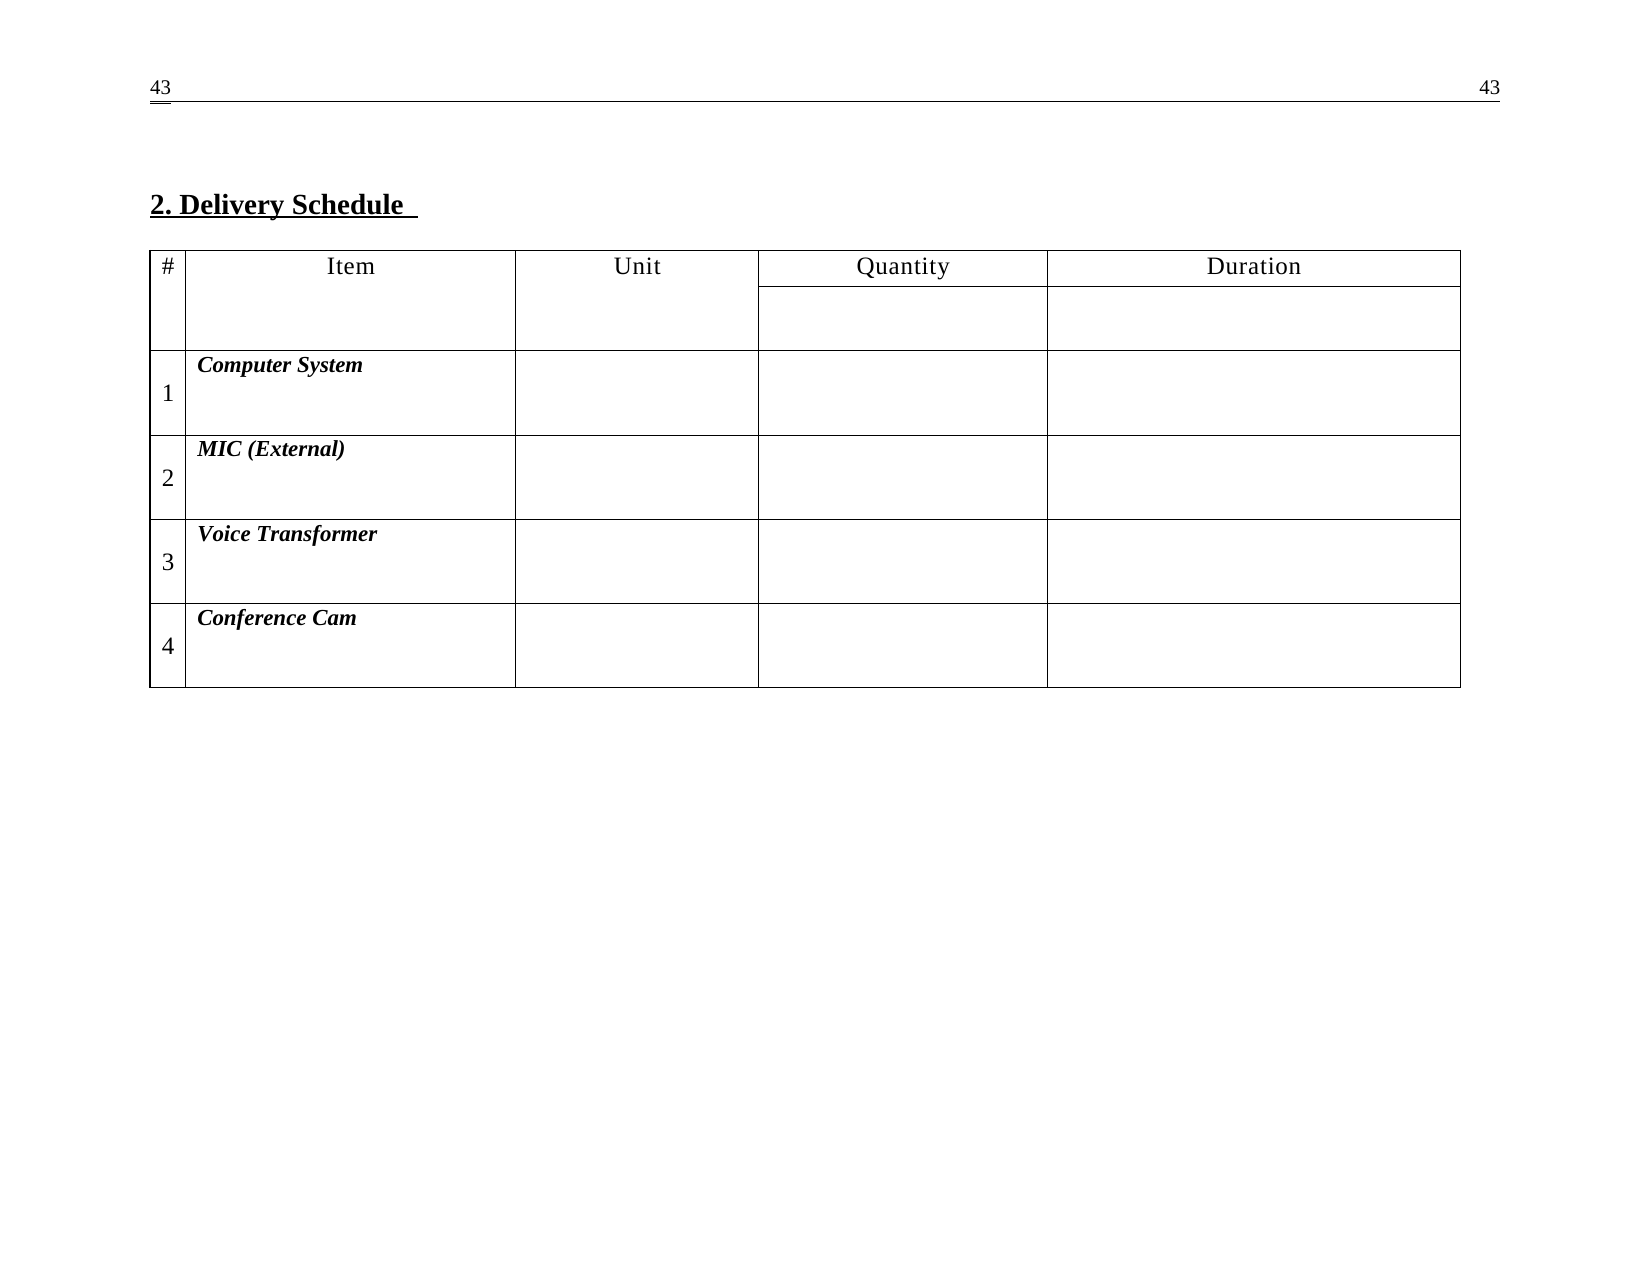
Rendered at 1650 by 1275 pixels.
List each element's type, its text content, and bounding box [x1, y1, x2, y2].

table_cell [1048, 604, 1460, 687]
table_cell Voice Transformer [186, 520, 515, 603]
text 2. Delivery Schedule [150, 187, 1500, 221]
table_header Unit [516, 251, 758, 350]
table_cell [759, 436, 1047, 519]
table_cell MIC (External) [186, 436, 515, 519]
table_cell 1 [151, 351, 185, 434]
table_cell Computer System [186, 351, 515, 434]
table_cell [759, 351, 1047, 434]
table_cell [1048, 351, 1460, 434]
table_cell 4 [151, 604, 185, 687]
table_cell [759, 520, 1047, 603]
table_header # [151, 251, 185, 350]
table_cell Conference Cam [186, 604, 515, 687]
table_header Duration [1048, 251, 1460, 286]
table_cell [516, 351, 758, 434]
table_cell [1048, 287, 1460, 350]
table_cell [516, 520, 758, 603]
table_cell [759, 604, 1047, 687]
table_cell 3 [151, 520, 185, 603]
table_cell 2 [151, 436, 185, 519]
table_cell [1048, 436, 1460, 519]
table_cell [516, 436, 758, 519]
table_header Item [186, 251, 515, 350]
table_header Quantity [759, 251, 1047, 286]
table_cell [516, 604, 758, 687]
table_cell [759, 287, 1047, 350]
table_cell [1048, 520, 1460, 603]
